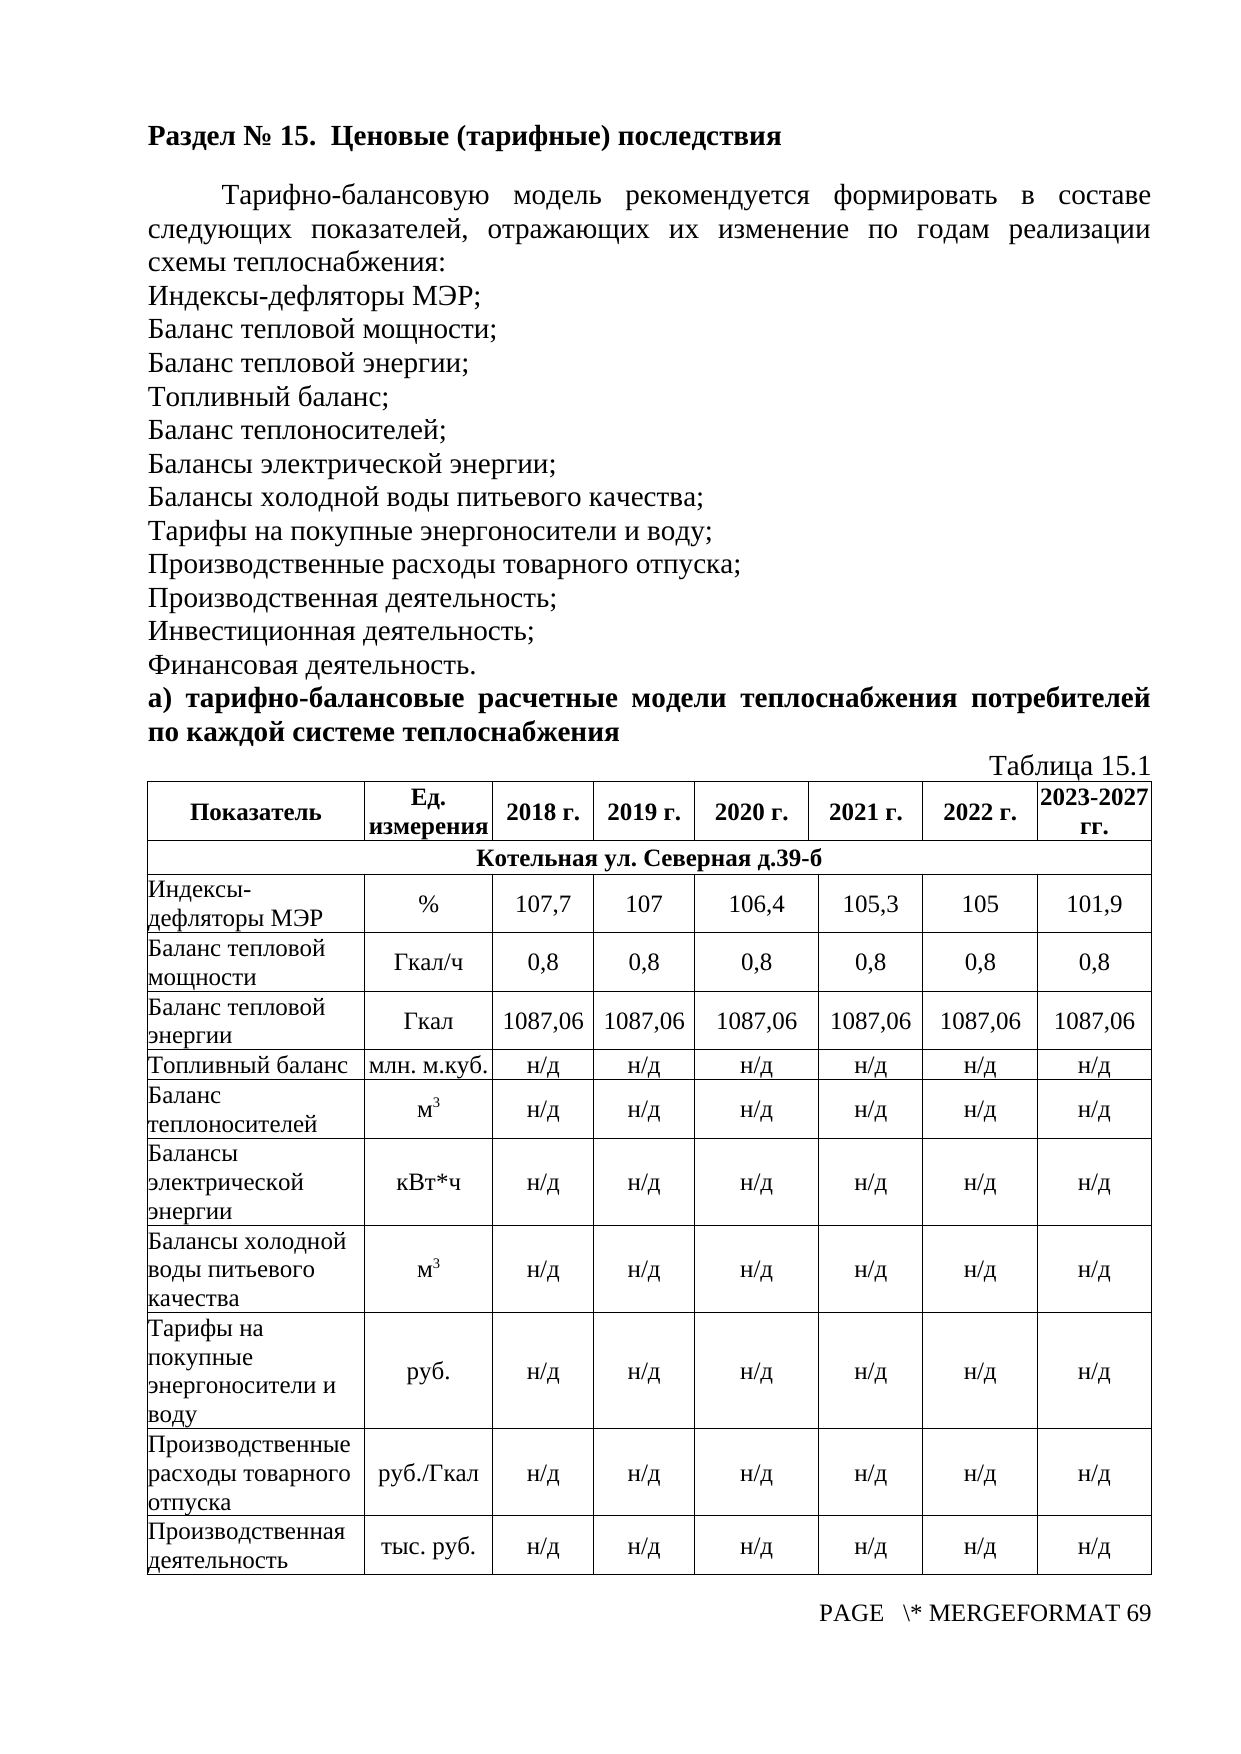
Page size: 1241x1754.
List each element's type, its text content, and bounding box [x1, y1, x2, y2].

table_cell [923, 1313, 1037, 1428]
table_cell н/д [819, 1080, 922, 1137]
text а) тарифно-балансовые расчетные модели теплоснабжения потребителей по каждой системе теплоснабжения [148, 681, 1152, 748]
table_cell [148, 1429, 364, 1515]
text Производственная деятельность; [148, 580, 1152, 613]
table_cell млн. м.куб. [365, 1050, 492, 1079]
table_cell н/д [695, 1226, 818, 1312]
table_cell н/д [493, 1139, 593, 1225]
table_cell н/д [923, 1080, 1037, 1137]
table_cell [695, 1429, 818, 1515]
table_cell 1087,06 [695, 992, 818, 1049]
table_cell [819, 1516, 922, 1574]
table_cell н/д [493, 1080, 593, 1137]
table_cell 0,8 [695, 933, 818, 991]
table_cell м3 [365, 1080, 492, 1137]
table_cell Гкал [365, 992, 492, 1049]
table_cell н/д [695, 1139, 818, 1225]
table_cell н/д [1038, 1226, 1151, 1312]
table_cell 0,8 [493, 933, 593, 991]
table_cell 1087,06 [594, 992, 694, 1049]
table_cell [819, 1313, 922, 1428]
table_header 2018 г. [493, 782, 593, 840]
table_cell н/д [923, 1050, 1037, 1079]
table_header 2020 г. [695, 782, 808, 840]
text Балансы электрической энергии; [148, 446, 1152, 479]
text Финансовая деятельность. [148, 647, 1152, 681]
table_cell н/д [695, 1050, 818, 1079]
table_cell 101,9 [1038, 875, 1151, 932]
table_header 2022 г. [923, 782, 1037, 840]
table_cell н/д [923, 1139, 1037, 1225]
table_cell н/д [1038, 1080, 1151, 1137]
table_cell 1087,06 [923, 992, 1037, 1049]
text Баланс теплоносителей; [148, 412, 1152, 446]
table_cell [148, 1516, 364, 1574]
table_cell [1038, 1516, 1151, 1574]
table_cell Балансы электрической энергии [148, 1139, 364, 1225]
text Инвестиционная деятельность; [148, 613, 1152, 647]
text Тарифно-балансовую модель рекомендуется формировать в составе следующих показателей, отражающих их изменение по годам реализации схемы теплоснабжения: [148, 177, 1152, 278]
table_cell 0,8 [923, 933, 1037, 991]
table_cell % [365, 875, 492, 932]
table_cell руб. [365, 1313, 492, 1428]
table_cell 0,8 [1038, 933, 1151, 991]
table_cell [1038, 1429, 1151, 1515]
table_cell Балансы холодной воды питьевого качества [148, 1226, 364, 1312]
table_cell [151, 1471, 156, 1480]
table_cell Котельная ул. Северная д.39-б [148, 841, 1151, 873]
text Раздел № 15. Ценовые (тарифные) последствия [148, 118, 1152, 152]
text Топливный баланс; [148, 379, 1152, 412]
table_cell 1087,06 [819, 992, 922, 1049]
table_cell Индексы-дефляторы МЭР [148, 875, 364, 932]
table_header Ед. измерения [365, 782, 492, 840]
text Таблица 15.1 [148, 748, 1152, 781]
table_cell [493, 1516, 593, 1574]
table_cell н/д [594, 1139, 694, 1225]
table_cell 105 [923, 875, 1037, 932]
table_cell 105,3 [819, 875, 922, 932]
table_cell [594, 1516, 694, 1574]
table_cell Баланс тепловой мощности [148, 933, 364, 991]
table_cell н/д [819, 1050, 922, 1079]
text Индексы-дефляторы МЭР; [148, 278, 1152, 312]
text Тарифы на покупные энергоносители и воду; [148, 513, 1152, 546]
table_cell Топливный баланс [148, 1050, 364, 1079]
table_cell н/д [819, 1226, 922, 1312]
table_cell 106,4 [695, 875, 818, 932]
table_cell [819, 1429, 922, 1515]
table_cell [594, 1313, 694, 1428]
table_header Показатель [148, 782, 364, 840]
text Баланс тепловой мощности; [148, 312, 1152, 345]
table_cell Баланс тепловой энергии [148, 992, 364, 1049]
table_cell 1087,06 [493, 992, 593, 1049]
table_cell н/д [594, 1226, 694, 1312]
table_cell м3 [365, 1226, 492, 1312]
table_cell н/д [493, 1313, 593, 1428]
table_cell Баланс теплоносителей [148, 1080, 364, 1137]
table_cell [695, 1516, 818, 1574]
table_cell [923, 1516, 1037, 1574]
text Балансы холодной воды питьевого качества; [148, 479, 1152, 513]
text Баланс тепловой энергии; [148, 345, 1152, 379]
table_cell н/д [594, 1050, 694, 1079]
table_cell н/д [493, 1226, 593, 1312]
table_cell Тарифы на покупные энергоносители и воду [148, 1313, 364, 1428]
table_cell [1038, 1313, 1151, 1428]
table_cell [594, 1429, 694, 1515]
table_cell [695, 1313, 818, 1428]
table_cell н/д [493, 1050, 593, 1079]
table_cell 0,8 [594, 933, 694, 991]
table_cell н/д [594, 1080, 694, 1137]
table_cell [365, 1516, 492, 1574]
table_cell н/д [819, 1139, 922, 1225]
table_header 2021 г. [809, 782, 922, 840]
table_cell 0,8 [819, 933, 922, 991]
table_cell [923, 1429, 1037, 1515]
text Производственные расходы товарного отпуска; [148, 546, 1152, 580]
table_header 2023-2027 гг. [1038, 782, 1151, 840]
table_cell Гкал/ч [365, 933, 492, 991]
table_cell 1087,06 [1038, 992, 1151, 1049]
table_cell н/д [1038, 1050, 1151, 1079]
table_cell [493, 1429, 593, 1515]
table_cell кВт*ч [365, 1139, 492, 1225]
table_cell н/д [695, 1080, 818, 1137]
table_cell н/д [923, 1226, 1037, 1312]
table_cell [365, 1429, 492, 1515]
table_cell 107 [594, 875, 694, 932]
table_header 2019 г. [594, 782, 694, 840]
table_cell 107,7 [493, 875, 593, 932]
table_cell н/д [1038, 1139, 1151, 1225]
